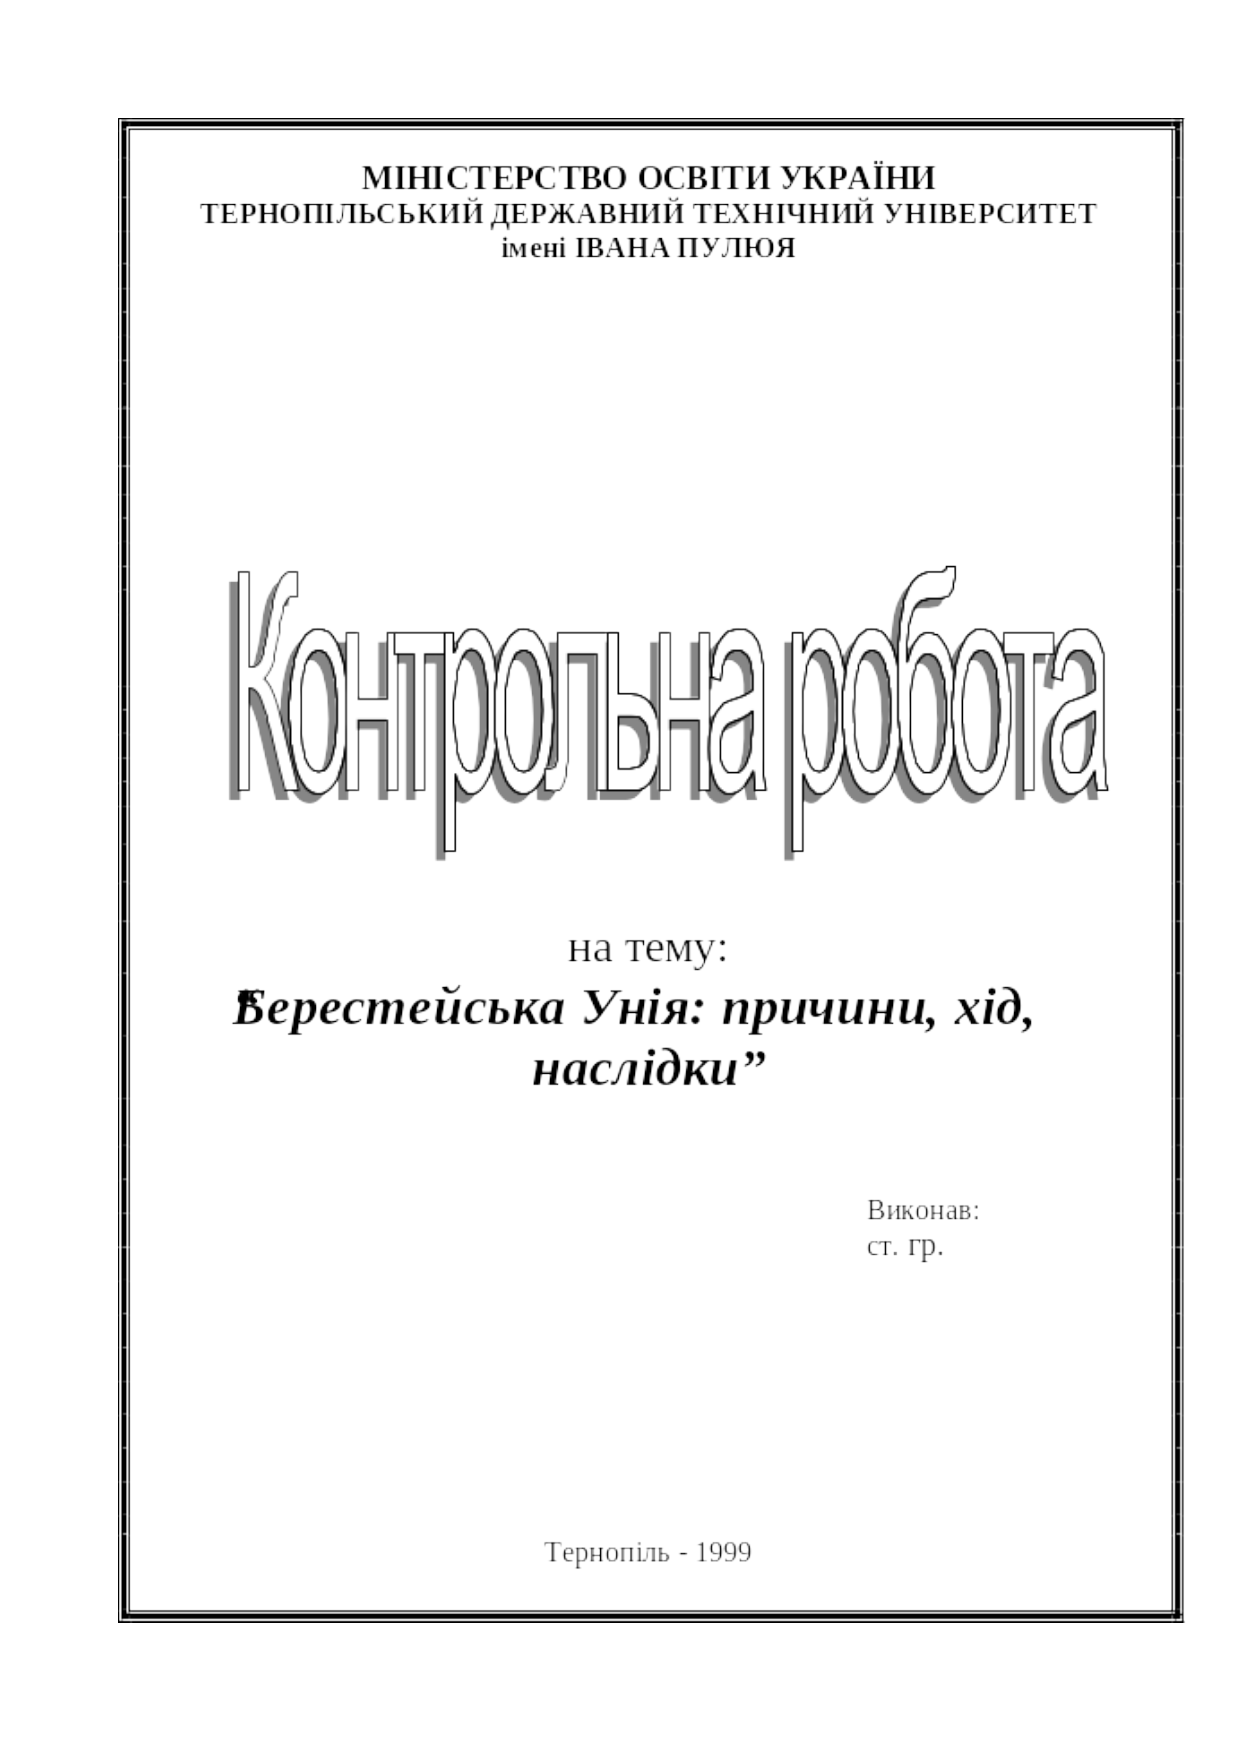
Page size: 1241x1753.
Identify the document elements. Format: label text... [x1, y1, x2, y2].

subtitle Берестейська Унія: причини, хід, наслідки [131, 131, 1170, 1609]
